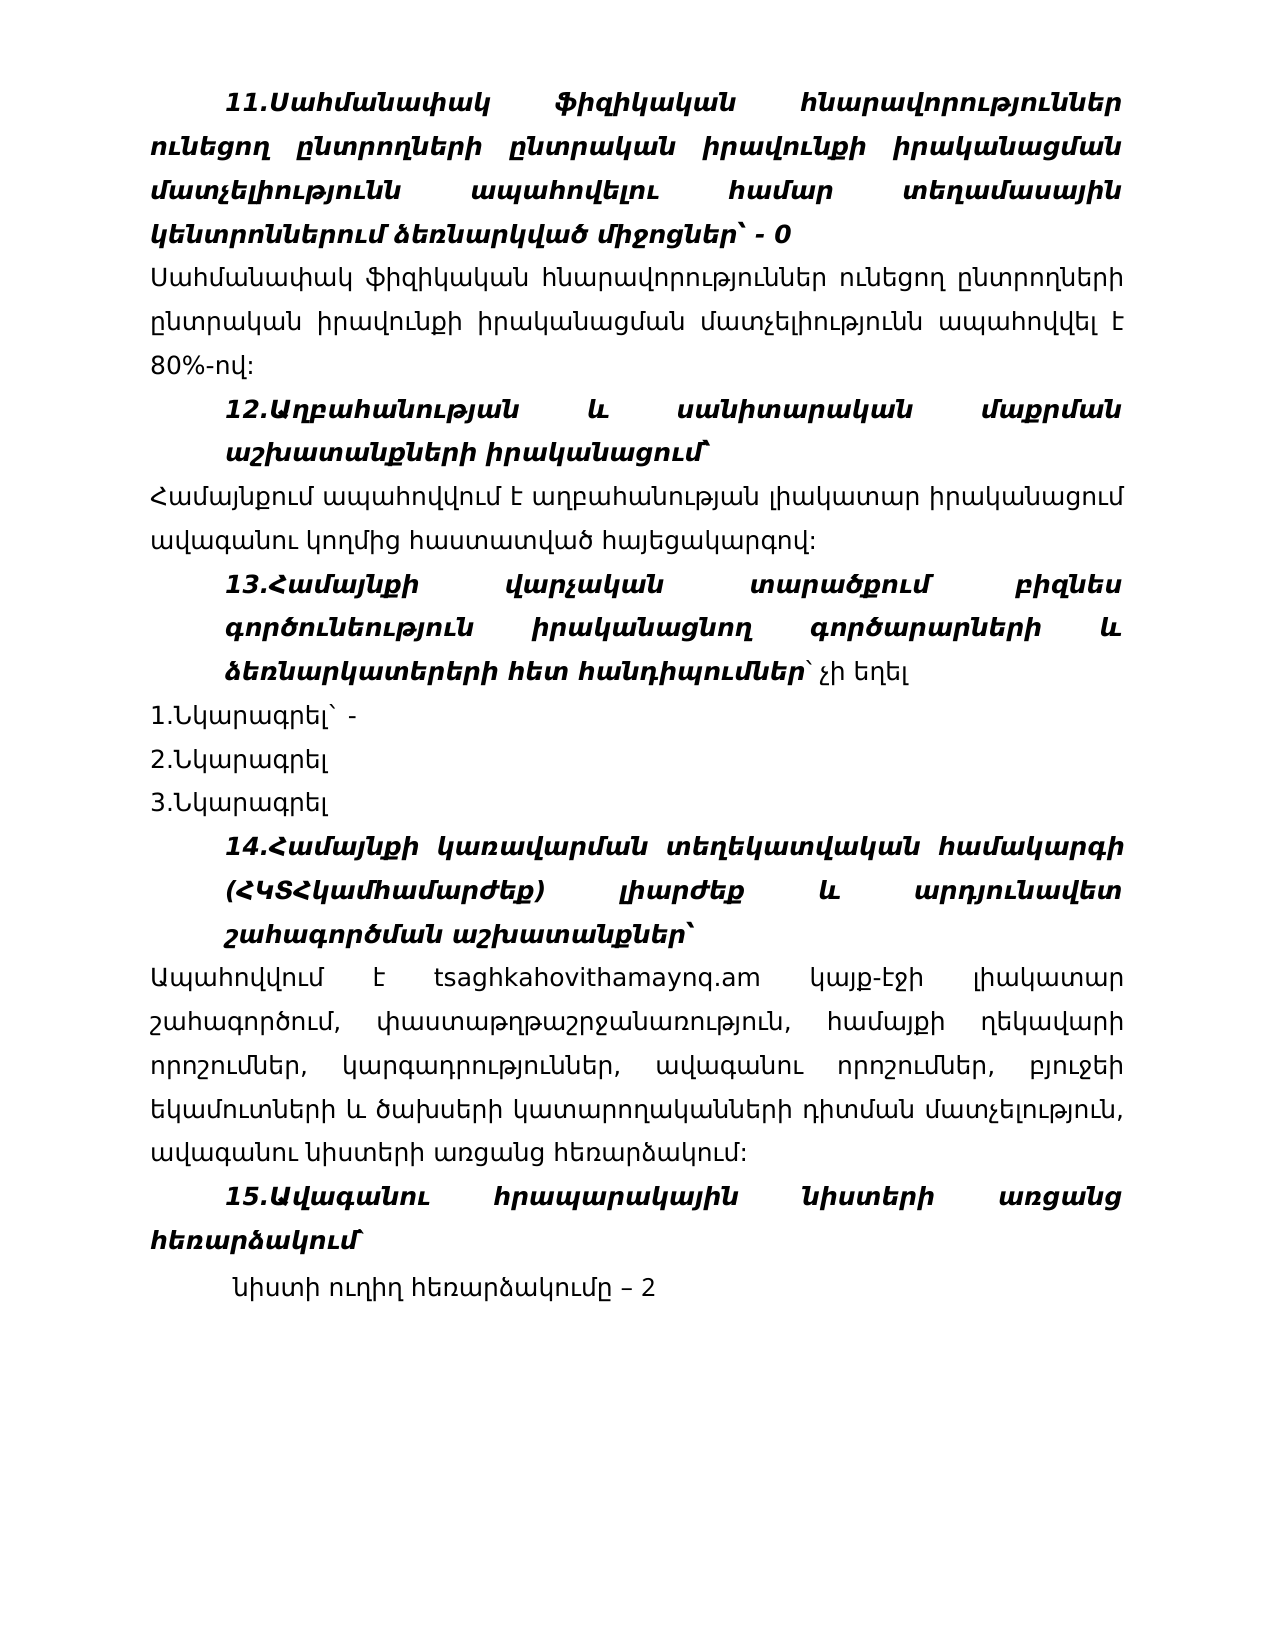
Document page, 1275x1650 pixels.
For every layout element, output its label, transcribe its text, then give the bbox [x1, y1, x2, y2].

text նիստի ուղիղ հեռարձակումը – 2 [150, 1270, 1125, 1304]
text 15.Ավագանու հրապարակային նիստերի առցանց հեռարձակում՝ [150, 1182, 1125, 1255]
text 13.Համայնքի վարչական տարածքում բիզնես գործունեություն իրականացնող գործարարների և ձեռնարկատերերի հետ հանդիպումներ՝ չի եղել [225, 570, 1125, 687]
text 2.Նկարագրել [150, 745, 1125, 774]
text Սահմանափակ ֆիզիկական հնարավորություններ ունեցող ընտրողների ընտրական իրավունքի իրականացման մատչելիությունն ապահովվել է 80%-ով: [150, 264, 1125, 380]
text Ապահովվում է tsaghkahovithamaynq.am կայք-էջի լիակատար շահագործում, փաստաթղթաշրջանառություն, համայքի ղեկավարի որոշումներ, կարգադրություններ, ավագանու որոշումներ, բյուջեի եկամուտների և ծախսերի կատարողականների դիտման մատչելություն, ավագանու նիստերի առցանց հեռարձակում: [150, 964, 1125, 1168]
text Համայնքում ապահովվում է աղբահանության լիակատար իրականացում ավագանու կողմից հաստատված հայեցակարգով: [150, 482, 1125, 555]
text 11.Սահմանափակ ֆիզիկական հնարավորություններ ունեցող ընտրողների ընտրական իրավունքի իրականացման մատչելիությունն ապահովելու համար տեղամասային կենտրոններում ձեռնարկված միջոցներ՝ - 0 [150, 89, 1125, 249]
text 12.Աղբահանության և սանիտարական մաքրման աշխատանքների իրականացում՝ [225, 395, 1125, 468]
text 14.Համայնքի կառավարման տեղեկատվական համակարգի (ՀԿՏՀկամհամարժեք) լիարժեք և արդյունավետ շահագործման աշխատանքներ՝ [225, 832, 1125, 949]
text 3.Նկարագրել [150, 789, 1125, 818]
text 1.Նկարագրել` - [150, 701, 1125, 730]
